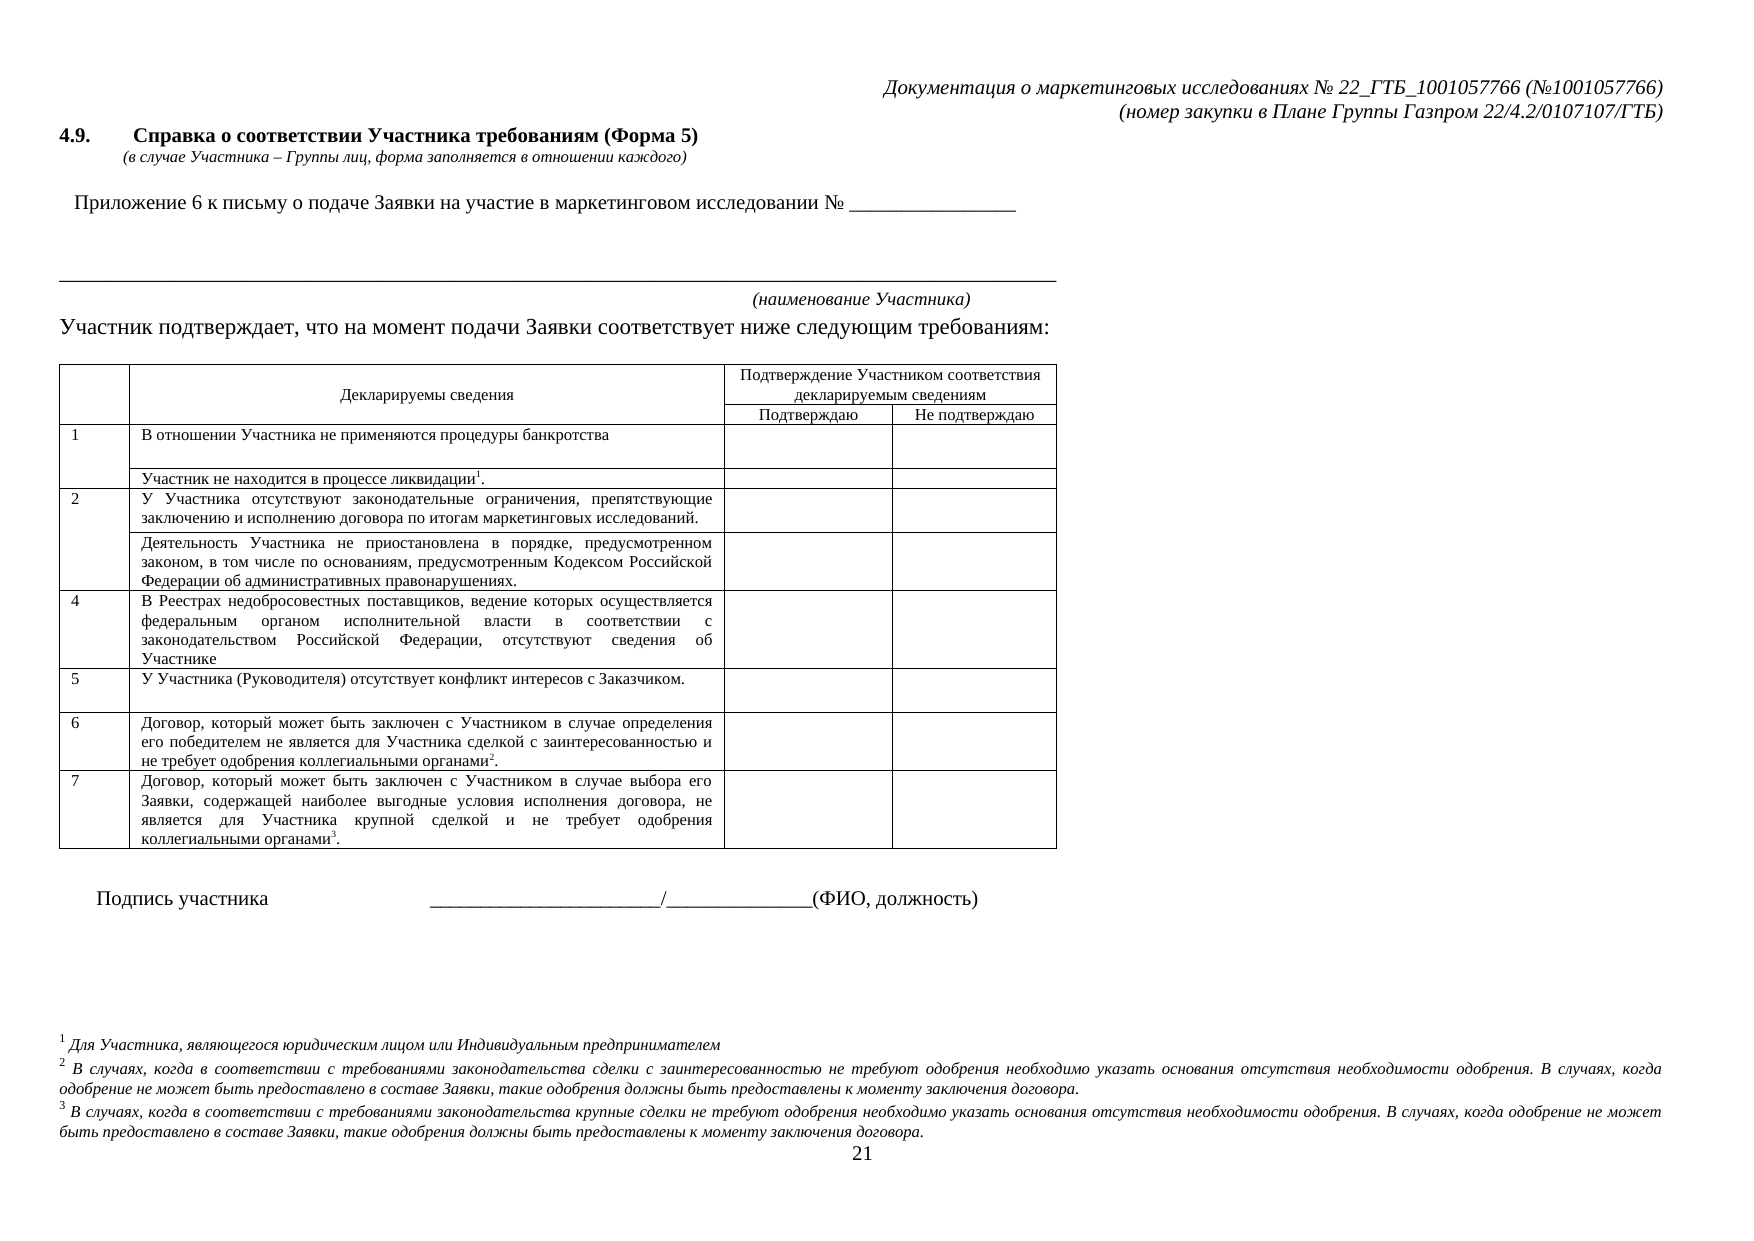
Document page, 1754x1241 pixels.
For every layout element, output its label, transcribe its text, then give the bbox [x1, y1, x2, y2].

table_cell [893, 713, 1056, 770]
table_header [60, 365, 129, 424]
text Подпись участника /______________(ФИО, должность) [96, 886, 1665, 909]
table_cell [893, 533, 1056, 590]
table_cell [725, 469, 892, 488]
table_cell 6 [60, 713, 129, 770]
list (наименование Участника) [59, 288, 1665, 310]
table_cell У Участника (Руководителя) отсутствует конфликт интересов с Заказчиком. [130, 669, 724, 712]
table_cell Участник не находится в процессе ликвидации. [130, 469, 724, 488]
table_cell [893, 425, 1056, 467]
table_cell 7 [60, 771, 129, 848]
list (в случае Участника – Группы лиц, форма заполняется в отношении каждого) [123, 147, 1665, 166]
table_cell [893, 469, 1056, 488]
table_cell 2 [60, 489, 129, 590]
table_cell [725, 713, 892, 770]
table_cell В Реестрах недобросовестных поставщиков, ведение которых осуществляется федеральным органом исполнительной власти в соответствии с законодательством Российской Федерации, отсутствуют сведения об Участнике [130, 591, 724, 668]
table_cell В отношении Участника не применяются процедуры банкротства [130, 425, 724, 467]
table_cell Договор, который может быть заключен с Участником в случае выбора его Заявки, содержащей наиболее выгодные условия исполнения договора, не является для Участника крупной сделкой и не требует одобрения коллегиальными органами. [130, 771, 724, 848]
table_header Подтверждение Участником соответствия декларируемым сведениям [725, 365, 1056, 403]
table_cell Деятельность Участника не приостановлена в порядке, предусмотренном законом, в том числе по основаниям, предусмотренным Кодексом Российской Федерации об административных правонарушениях. [130, 533, 724, 590]
list _______________________________________________________________________________________ [59, 258, 1665, 284]
table_cell [725, 489, 892, 532]
table_cell [893, 489, 1056, 532]
text Приложение 6 к письму о подаче Заявки на участие в маркетинговом исследовании № ________________ [59, 190, 1665, 214]
table_cell 4 [60, 591, 129, 668]
table_cell [893, 669, 1056, 712]
table_cell [725, 771, 892, 848]
table_header Декларируемы сведения [130, 365, 724, 424]
table_cell [725, 591, 892, 668]
table_cell [893, 771, 1056, 848]
table_cell Договор, который может быть заключен с Участником в случае определения его победителем не является для Участника сделкой с заинтересованностью и не требует одобрения коллегиальными органами. [130, 713, 724, 770]
table_cell 5 [60, 669, 129, 712]
table_cell У Участника отсутствуют законодательные ограничения, препятствующие заключению и исполнению договора по итогам маркетинговых исследований. [130, 489, 724, 532]
table_cell 1 [60, 425, 129, 488]
table_cell [725, 669, 892, 712]
list Справка о соответствии Участника требованиям (Форма 5) [59, 123, 1665, 147]
table_cell Не подтверждаю [893, 405, 1056, 424]
table_cell [893, 591, 1056, 668]
table_cell Подтверждаю [725, 405, 892, 424]
table_cell [725, 533, 892, 590]
table_cell [725, 425, 892, 467]
list Участник подтверждает, что на момент подачи Заявки соответствует ниже следующим требованиям: [59, 313, 1665, 339]
